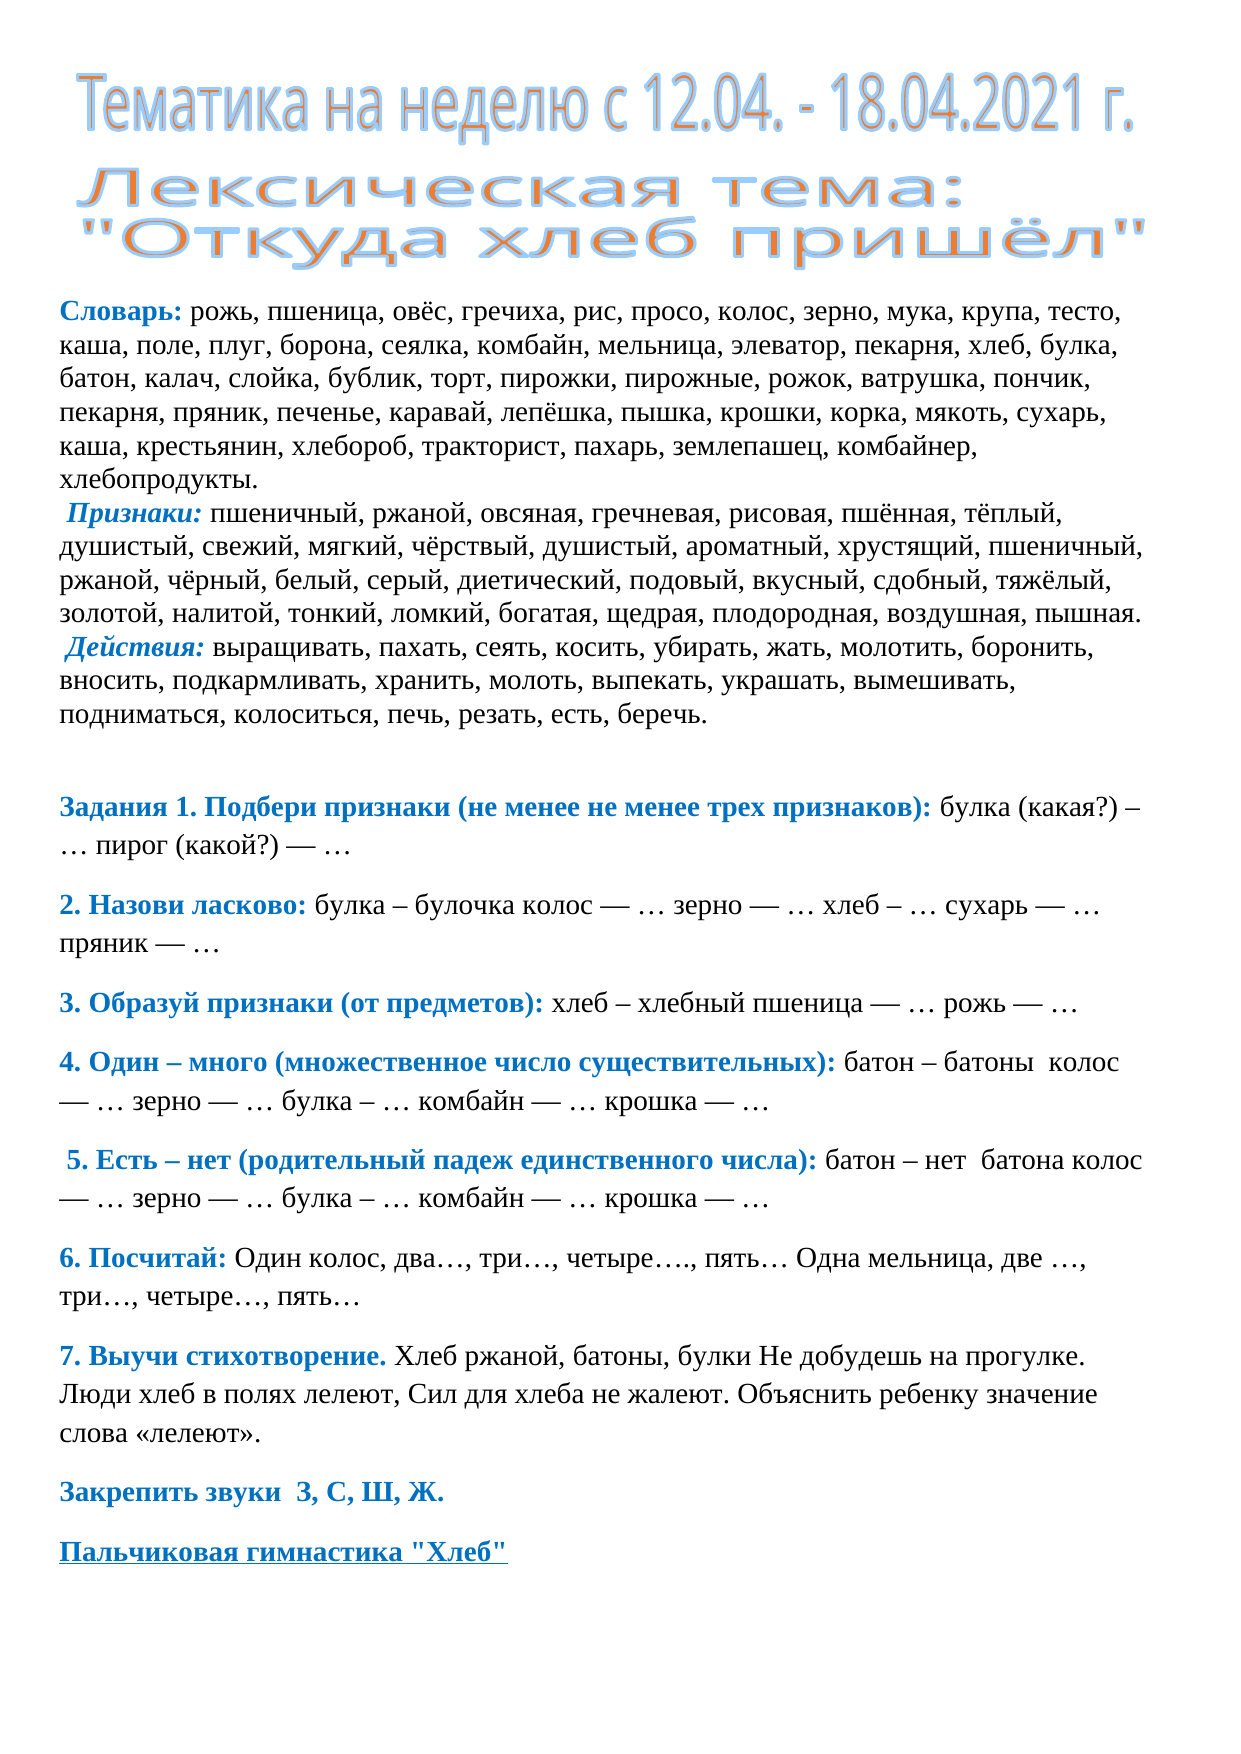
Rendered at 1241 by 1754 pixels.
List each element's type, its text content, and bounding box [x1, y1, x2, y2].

text Словарь: рожь, пшеница, овёс, гречиха, рис, просо, колос, зерно, мука, крупа, тесто, каша, поле, плуг, борона, сеялка, комбайн, мельница, элеватор, пекарня, хлеб, булка, батон, калач, слойка, бублик, торт, пирожки, пирожные, рожок, ватрушка, пончик, пекарня, пряник, печенье, каравай, лепёшка, пышка, крошки, корка, мякоть, сухарь, каша, крестьянин, хлебороб, тракторист, пахарь, землепашец, комбайнер, хлебопродукты. [59, 293, 1152, 495]
text 5. Есть – нет (родительный падеж единственного числа): батон – нет батона колос — … зерно — … булка – … комбайн — … крошка — … [59, 1142, 1152, 1214]
text Пальчиковая гимнастика "Хлеб" [59, 1534, 1152, 1567]
text Признаки: пшеничный, ржаной, овсяная, гречневая, рисовая, пшённая, тёплый, душистый, свежий, мягкий, чёрствый, душистый, ароматный, хрустящий, пшеничный, ржаной, чёрный, белый, серый, диетический, подовый, вкусный, сдобный, тяжёлый, золотой, налитой, тонкий, ломкий, богатая, щедрая, плодородная, воздушная, пышная. [59, 495, 1152, 629]
text 3. Образуй признаки (от предметов): хлеб – хлебный пшеница — … рожь — … [59, 985, 1152, 1018]
text Действия: выращивать, пахать, сеять, косить, убирать, жать, молотить, боронить, вносить, подкармливать, хранить, молоть, выпекать, украшать, вымешивать, подниматься, колоситься, печь, резать, есть, беречь. [59, 629, 1152, 729]
text 7. Выучи стихотворение. Хлеб ржаной, батоны, булки Не добудешь на прогулке. Люди хлеб в полях лелеют, Сил для хлеба не жалеют. Объяснить ребенку значение слова «лелеют». [59, 1338, 1152, 1448]
text Закрепить звуки З, С, Ш, Ж. [59, 1474, 1152, 1508]
text 6. Посчитай: Один колос, два…, три…, четыре…., пять… Одна мельница, две …, три…, четыре…, пять… [59, 1240, 1152, 1312]
text Задания 1. Подбери признаки (не менее не менее трех признаков): булка (какая?) – … пирог (какой?) — … [59, 789, 1152, 861]
text 4. Один – много (множественное число существительных): батон – батоны колос — … зерно — … булка – … комбайн — … крошка — … [59, 1044, 1152, 1116]
text 2. Назови ласково: булка – булочка колос — … зерно — … хлеб – … сухарь — … пряник — … [59, 887, 1152, 959]
